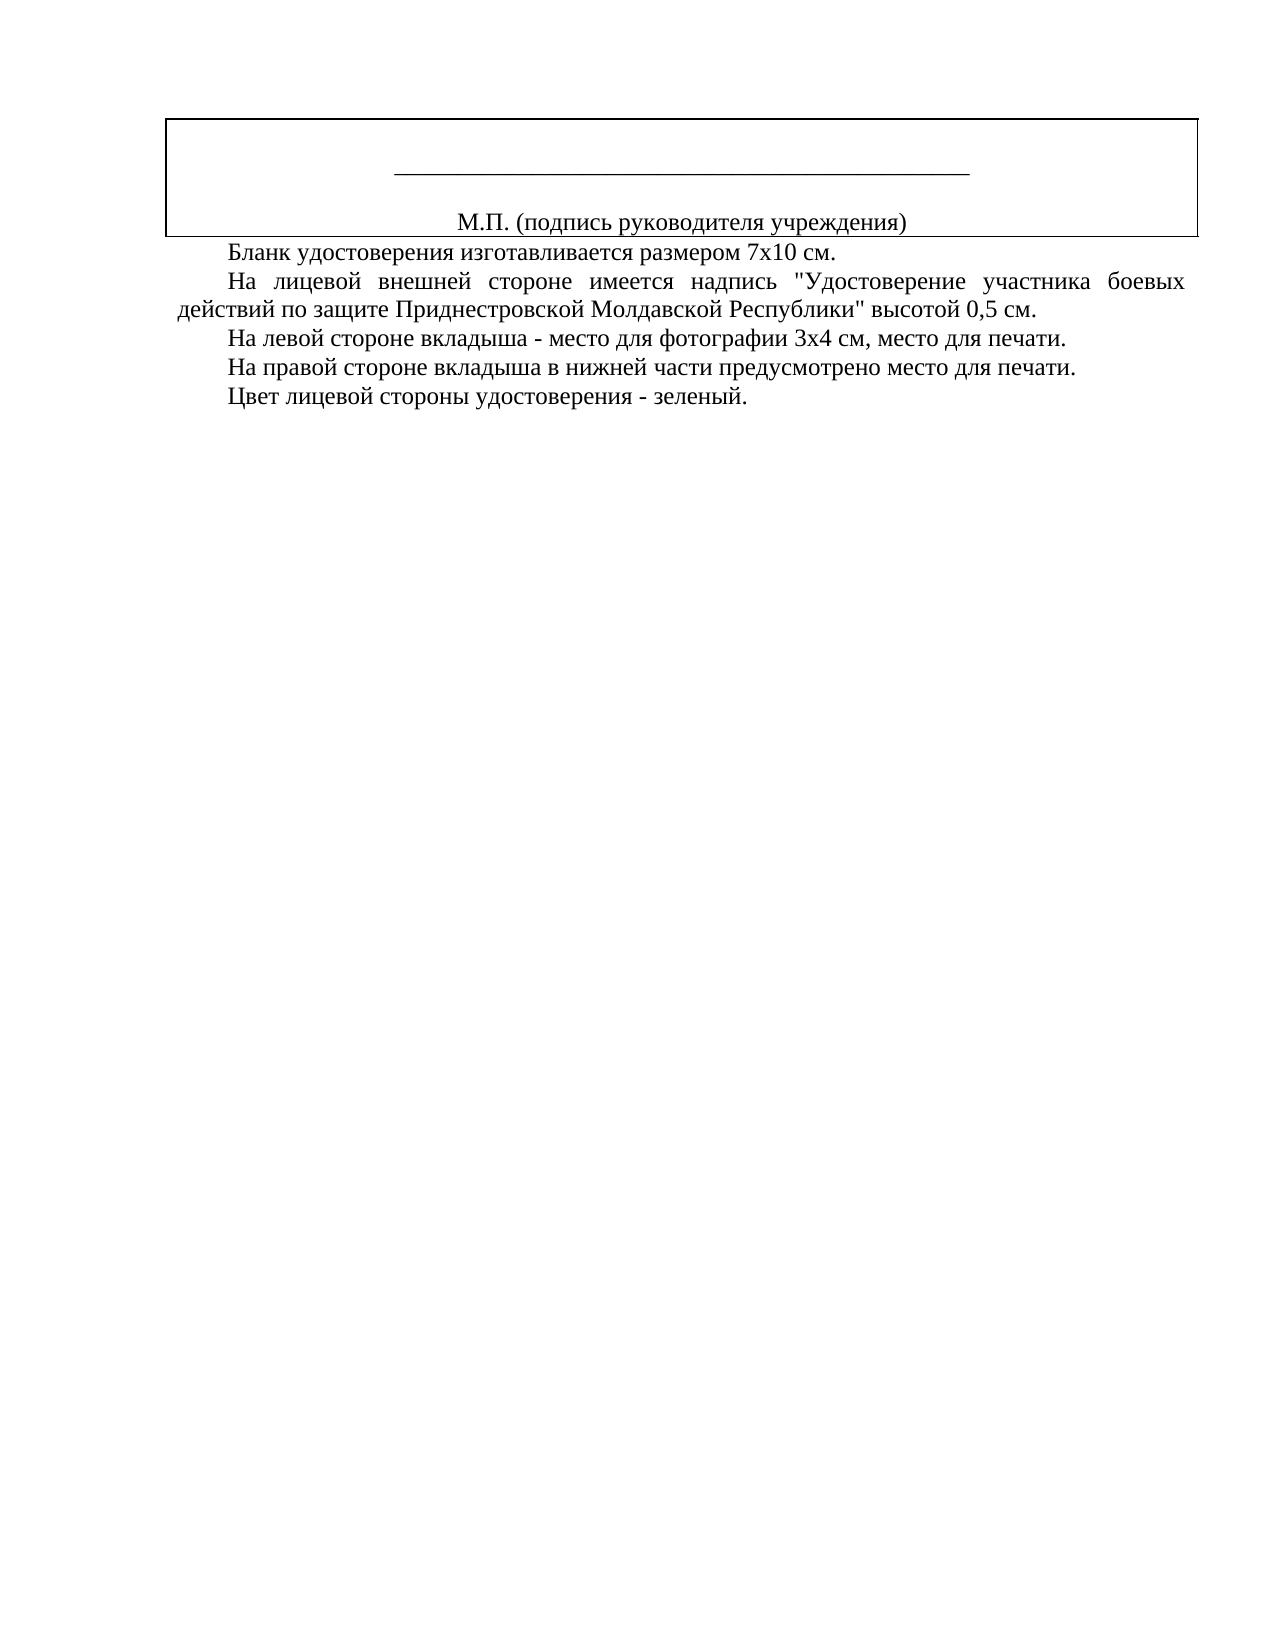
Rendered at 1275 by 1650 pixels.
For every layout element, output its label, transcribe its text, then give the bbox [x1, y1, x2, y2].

text На правой стороне вкладыша в нижней части предусмотрено место для печати. [177, 352, 1186, 381]
text На лицевой внешней стороне имеется надпись "Удостоверение участника боевых действий по защите Приднестровской Молдавской Республики" высотой 0,5 см. [177, 266, 1186, 323]
text На левой стороне вкладыша - место для фотографии 3х4 см, место для печати. [177, 323, 1186, 352]
text Цвет лицевой стороны удостоверения - зеленый. [177, 381, 1186, 409]
text Бланк удостоверения изготавливается размером 7х10 см. [177, 237, 1186, 266]
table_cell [167, 120, 1197, 236]
